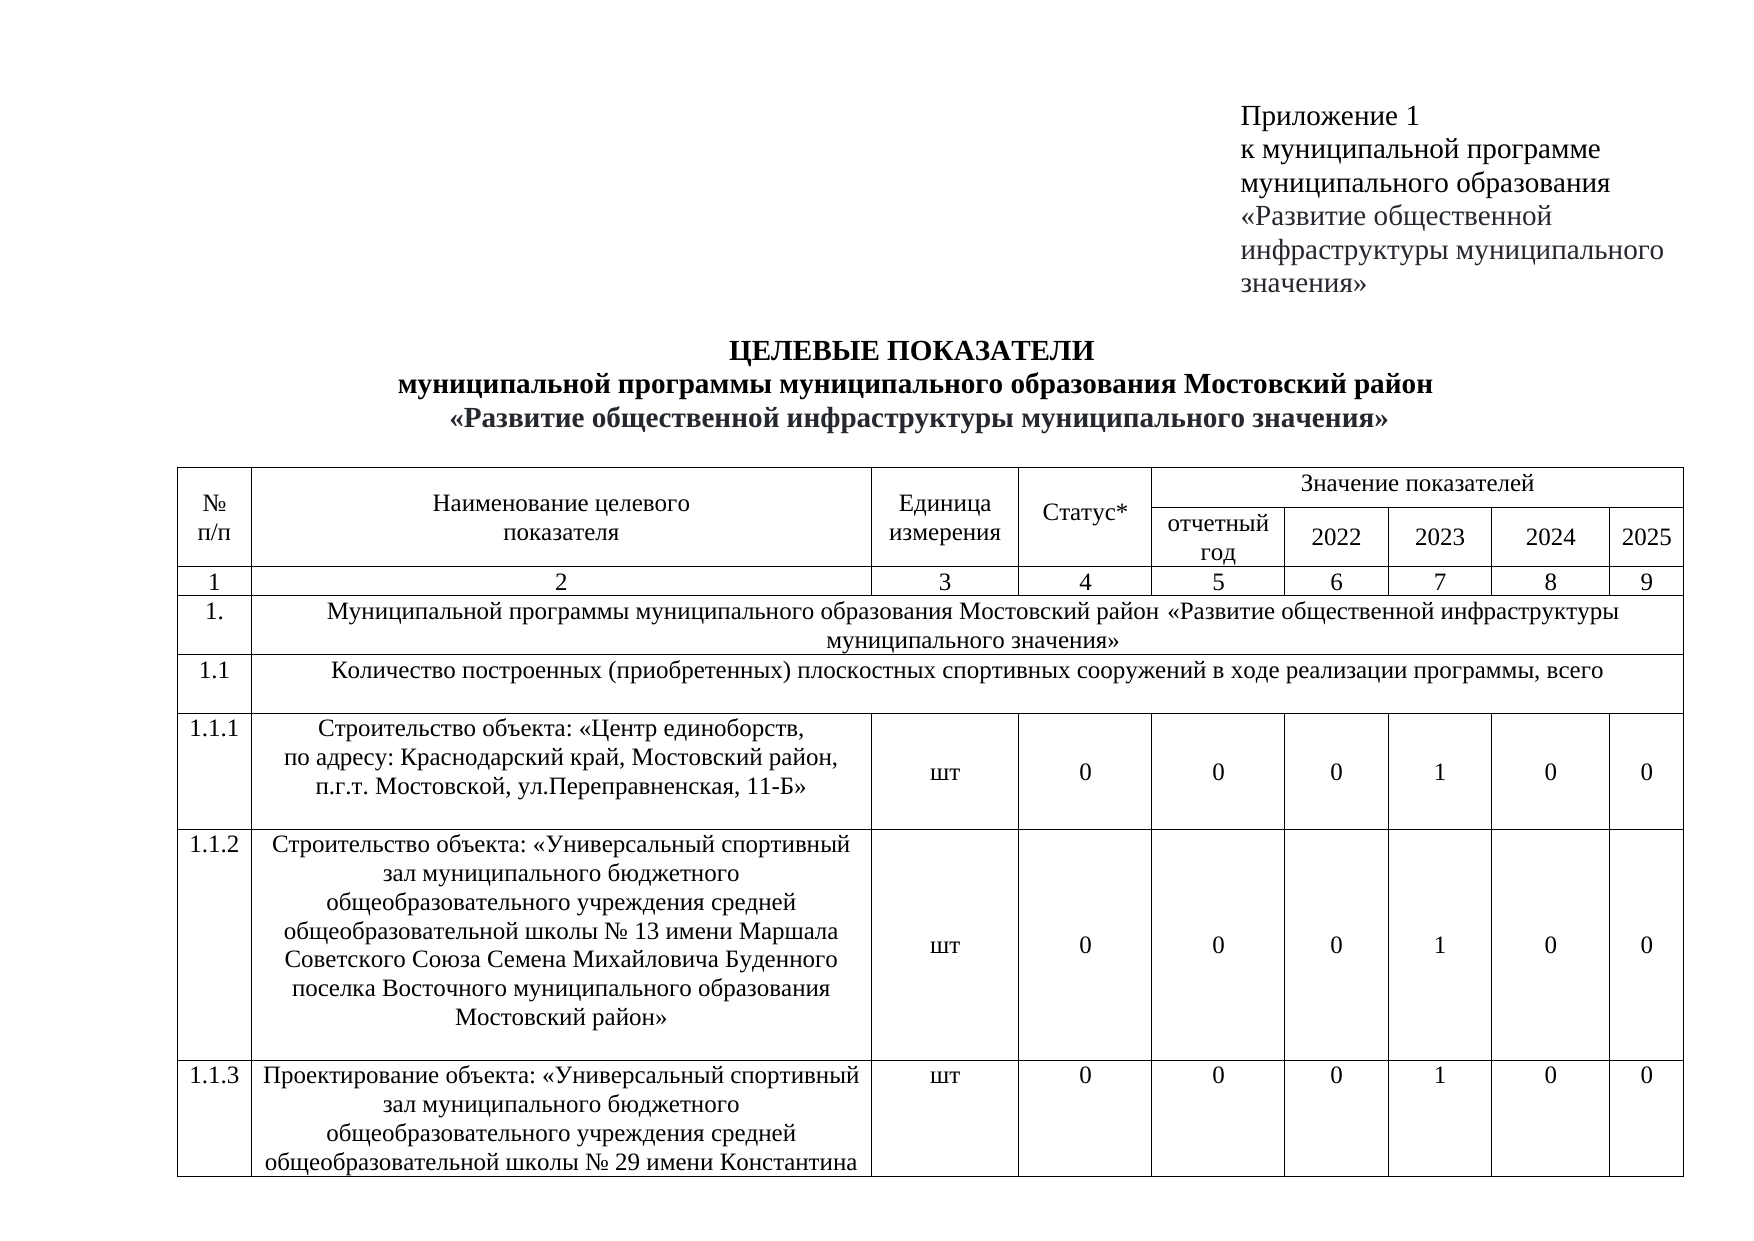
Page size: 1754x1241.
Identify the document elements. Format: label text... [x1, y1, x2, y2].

table_cell 8 [1492, 567, 1609, 595]
text ЦЕЛЕВЫЕ ПОКАЗАТЕЛИ [177, 333, 1639, 366]
table_cell 2023 [1389, 508, 1491, 566]
table_cell Строительство объекта: «Универсальный спортивный зал муниципального бюджетного общеобразовательного учреждения средней общеобразовательной школы № 13 имени Маршала Советского Союза Семена Михайловича Буденного поселка Восточного муниципального образования Мостовский район» [252, 830, 871, 1059]
table_cell 2 [252, 567, 871, 595]
table_cell 1 [1389, 830, 1491, 1059]
table_cell 3 [872, 567, 1018, 595]
table_cell 0 [1152, 714, 1284, 828]
text «Развитие общественной инфраструктуры муниципального значения» [192, 400, 1639, 433]
table_cell 0 [1610, 1061, 1683, 1176]
table_cell 4 [1019, 567, 1151, 595]
table_cell 0 [1019, 714, 1151, 828]
table_cell 0 [1285, 1061, 1388, 1176]
table_cell Количество построенных (приобретенных) плоскостных спортивных сооружений в ходе реализации программы, всего [252, 655, 1683, 712]
table_cell 0 [1492, 830, 1609, 1059]
table_cell 0 [1285, 830, 1388, 1059]
table_cell 1.1 [178, 655, 251, 712]
table_cell 0 [1610, 714, 1683, 828]
table_cell Муниципальной программы муниципального образования Мостовский район «Развитие общественной инфраструктуры муниципального значения» [252, 596, 1683, 654]
table_cell 0 [1610, 830, 1683, 1059]
table_cell 9 [1610, 567, 1683, 595]
table_header Значение показателей [1152, 468, 1683, 507]
table_cell шт [872, 830, 1018, 1059]
text Приложение 1 [1167, 98, 1683, 131]
table_cell 0 [1492, 1061, 1609, 1176]
table_cell 1.1.3 [178, 1061, 251, 1176]
table_cell 5 [1152, 567, 1284, 595]
table_cell 0 [1019, 1061, 1151, 1176]
table_cell 0 [1019, 830, 1151, 1059]
table_cell шт [872, 714, 1018, 828]
table_cell 1 [1389, 714, 1491, 828]
text к муниципальной программе муниципального образования «Развитие общественной инфраструктуры муниципального значения» [1240, 131, 1683, 299]
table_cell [252, 1061, 871, 1176]
table_header Наименование целевого показателя [252, 468, 871, 566]
text муниципальной программы муниципального образования Мостовский район [192, 366, 1639, 400]
table_cell 0 [1492, 714, 1609, 828]
table_cell 2025 [1610, 508, 1683, 566]
table_cell 1.1.1 [178, 714, 251, 828]
table_cell Строительство объекта: «Центр единоборств, по адресу: Краснодарский край, Мостовский район, п.г.т. Мостовской, ул.Переправненская, 11-Б» [252, 714, 871, 828]
table_cell отчетный год [1152, 508, 1284, 566]
table_cell 2022 [1285, 508, 1388, 566]
table_cell 7 [1389, 567, 1491, 595]
table_cell 1. [178, 596, 251, 654]
table_cell 1.1.2 [178, 830, 251, 1059]
table_header Единица измерения [872, 468, 1018, 566]
table_cell 2024 [1492, 508, 1609, 566]
table_cell 6 [1285, 567, 1388, 595]
table_cell 1 [1389, 1061, 1491, 1176]
table_header № п/п [178, 468, 251, 566]
table_header Статус* [1019, 468, 1151, 566]
table_cell шт [872, 1061, 1018, 1176]
table_cell 0 [1152, 830, 1284, 1059]
table_cell 0 [1285, 714, 1388, 828]
table_cell 1 [178, 567, 251, 595]
table_cell 0 [1152, 1061, 1284, 1176]
